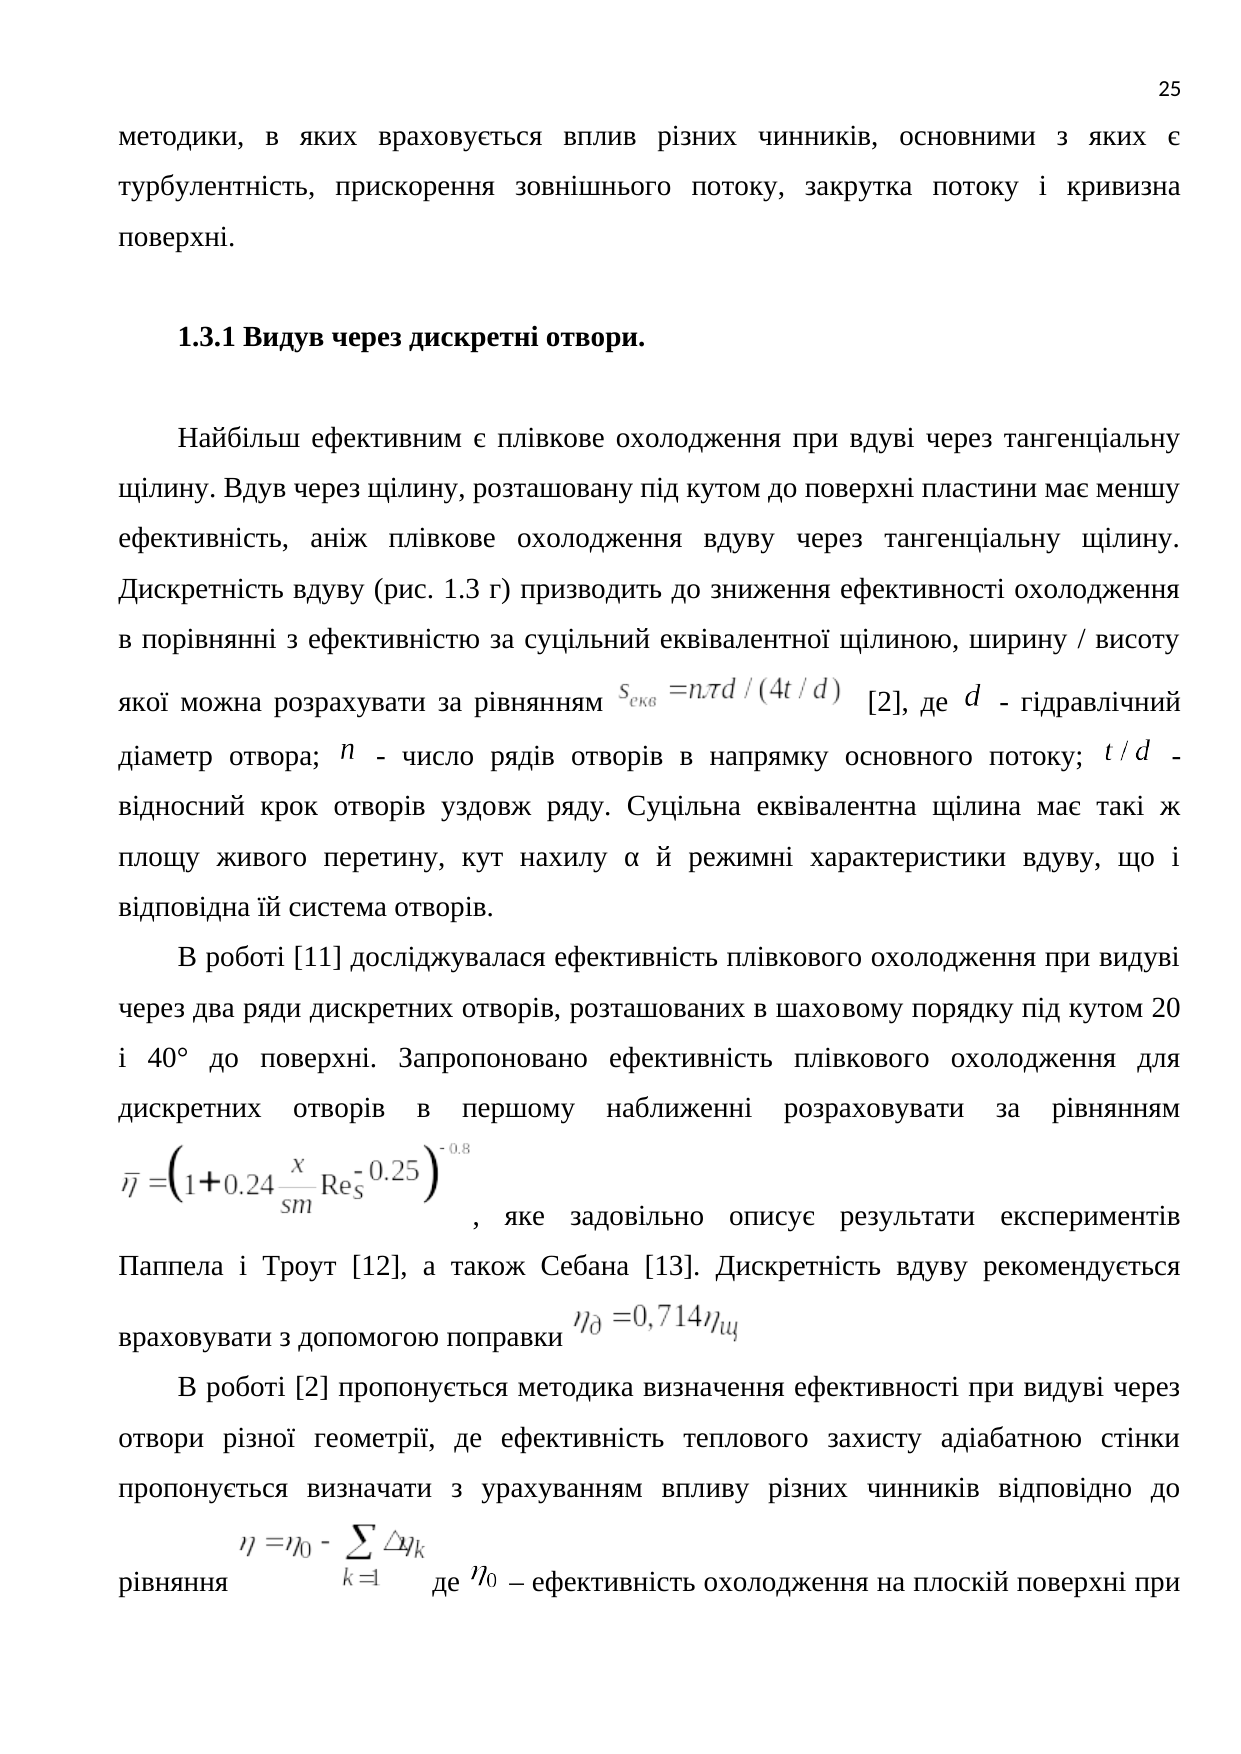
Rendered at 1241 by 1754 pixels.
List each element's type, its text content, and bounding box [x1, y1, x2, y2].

text Найбільш ефективним є плівкове охолодження при вдуві через тангенціальну щілину. Вдув через щілину, розташовану під кутом до поверхні пластини має меншу ефективність, аніж плівкове охолодження вдуву через тангенціальну щілину. Дискретність вдуву (рис. 1.3 г) призводить до зниження ефективності охолодження в порівнянні з ефективністю за суцільний еквівалентної щілиною, ширину / висоту якої можна розрахувати за рівнянням [2], де - гідравлічний діаметр отвора; - число рядів отворів в напрямку основного потоку; - відносний крок отворів уздовж ряду. Суцільна еквівалентна щілина має такі ж площу живого перетину, кут нахилу α й режимні характеристики вдуву, що і відповідна їй система отворів. [118, 420, 1181, 923]
subtitle 1.3.1 Видув через дискретні отвори. [118, 319, 1181, 353]
text В роботі [11] досліджувалася ефективність плівкового охолодження при видуві через два ряди дискретних отворів, розташованих в шаховому порядку під кутом 20 і 40° до поверхні. Запропоновано ефективність плівкового охолодження для дискретних отворів в першому наближенні розраховувати за рівнянням , яке задовільно описує результати експериментів Паппела і Троут [12], а також Себана [13]. Дискретність вдуву рекомендується враховувати з допомогою поправки [118, 939, 1181, 1353]
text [118, 118, 1181, 252]
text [118, 1369, 1181, 1598]
